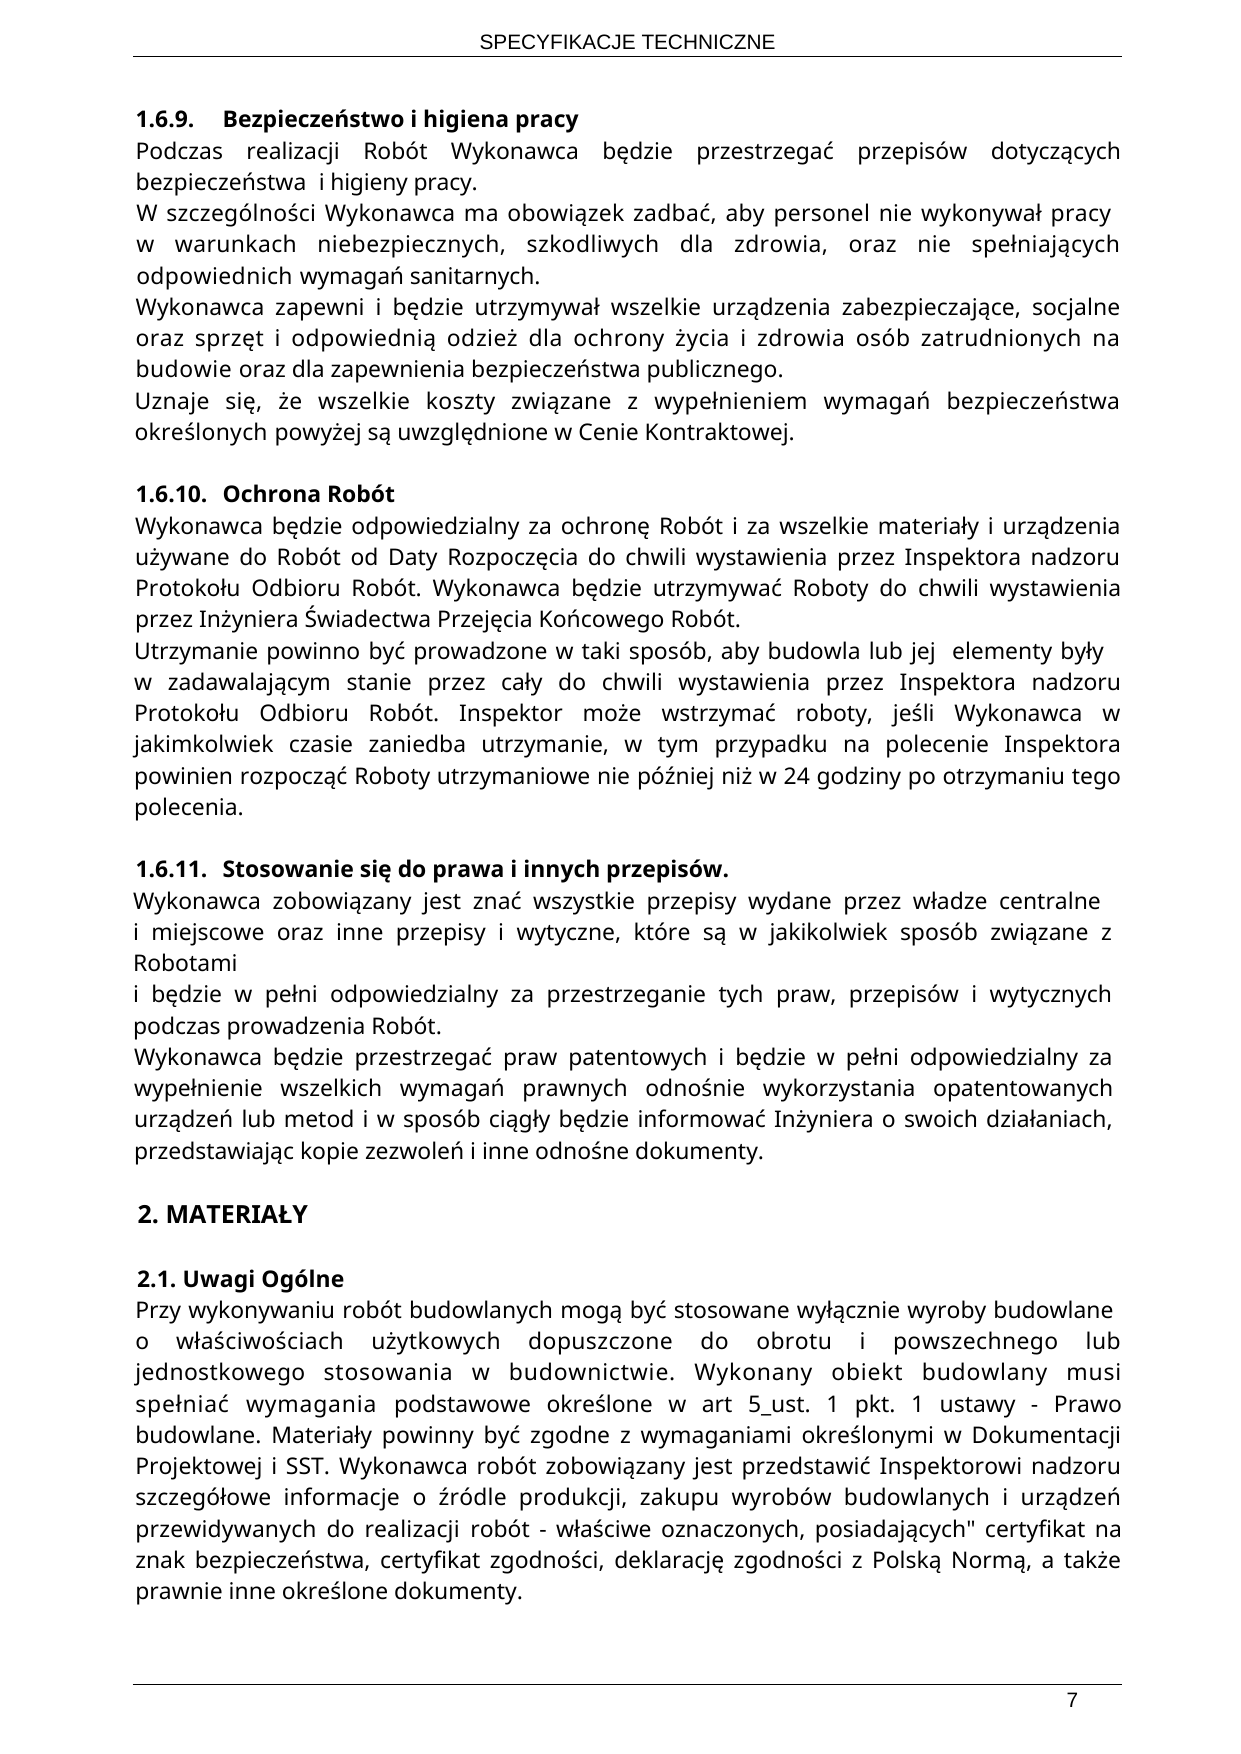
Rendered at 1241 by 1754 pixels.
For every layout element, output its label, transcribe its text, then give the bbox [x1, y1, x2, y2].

text Wykonawca będzie przestrzegać praw patentowych i będzie w pełni odpowiedzialny za wypełnienie wszelkich wymagań prawnych odnośnie wykorzystania opatentowanych urządzeń lub metod i w sposób ciągły będzie informować Inżyniera o swoich działaniach, przedstawiając kopie zezwoleń i inne odnośne dokumenty. [134, 1041, 1114, 1166]
text Podczas realizacji Robót Wykonawca będzie przestrzegać przepisów dotyczących bezpieczeństwa i higieny pracy. [135, 135, 1122, 197]
text 2. MATERIAŁY [137, 1197, 1122, 1231]
text 1.6.11. Stosowanie się do prawa i innych przepisów. [135, 853, 1122, 885]
text Utrzymanie powinno być prowadzone w taki sposób, aby budowla lub jej elementy były w zadawalającym stanie przez cały do chwili wystawienia przez Inspektora nadzoru Protokołu Odbioru Robót. Inspektor może wstrzymać roboty, jeśli Wykonawca w jakimkolwiek czasie zaniedba utrzymanie, w tym przypadku na polecenie Inspektora powinien rozpocząć Roboty utrzymaniowe nie później niż w 24 godziny po otrzymaniu tego polecenia. [134, 635, 1122, 822]
text 1.6.9. Bezpieczeństwo i higiena pracy [135, 103, 1122, 135]
text 1.6.10. Ochrona Robót [135, 478, 1122, 510]
text Wykonawca zobowiązany jest znać wszystkie przepisy wydane przez władze centralne i miejscowe oraz inne przepisy i wytyczne, które są w jakikolwiek sposób związane z Robotami i będzie w pełni odpowiedzialny za przestrzeganie tych praw, przepisów i wytycznych podczas prowadzenia Robót. [133, 885, 1113, 1041]
text 2.1. Uwagi Ogólne [137, 1262, 1122, 1294]
text Uznaje się, że wszelkie koszty związane z wypełnieniem wymagań bezpieczeństwa określonych powyżej są uwzględnione w Cenie Kontraktowej. [134, 385, 1122, 447]
text Wykonawca zapewni i będzie utrzymywał wszelkie urządzenia zabezpieczające, socjalne oraz sprzęt i odpowiednią odzież dla ochrony życia i zdrowia osób zatrudnionych na budowie oraz dla zapewnienia bezpieczeństwa publicznego. [135, 291, 1122, 385]
text Przy wykonywaniu robót budowlanych mogą być stosowane wyłącznie wyroby budowlane o właściwościach użytkowych dopuszczone do obrotu i powszechnego lub jednostkowego stosowania w budownictwie. Wykonany obiekt budowlany musi spełniać wymagania podstawowe określone w art 5_ust. 1 pkt. 1 ustawy - Prawo budowlane. Materiały powinny być zgodne z wymaganiami określonymi w Dokumentacji Projektowej i SST. Wykonawca robót zobowiązany jest przedstawić Inspektorowi nadzoru szczegółowe informacje o źródle produkcji, zakupu wyrobów budowlanych i urządzeń przewidywanych do realizacji robót - właściwe oznaczonych, posiadających" certyfikat na znak bezpieczeństwa, certyfikat zgodności, deklarację zgodności z Polską Normą, a także prawnie inne określone dokumenty. [135, 1294, 1122, 1606]
text Wykonawca będzie odpowiedzialny za ochronę Robót i za wszelkie materiały i urządzenia używane do Robót od Daty Rozpoczęcia do chwili wystawienia przez Inspektora nadzoru Protokołu Odbioru Robót. Wykonawca będzie utrzymywać Roboty do chwili wystawienia przez Inżyniera Świadectwa Przejęcia Końcowego Robót. [135, 510, 1122, 635]
text W szczególności Wykonawca ma obowiązek zadbać, aby personel nie wykonywał pracy w warunkach niebezpiecznych, szkodliwych dla zdrowia, oraz nie spełniających odpowiednich wymagań sanitarnych. [136, 197, 1122, 291]
